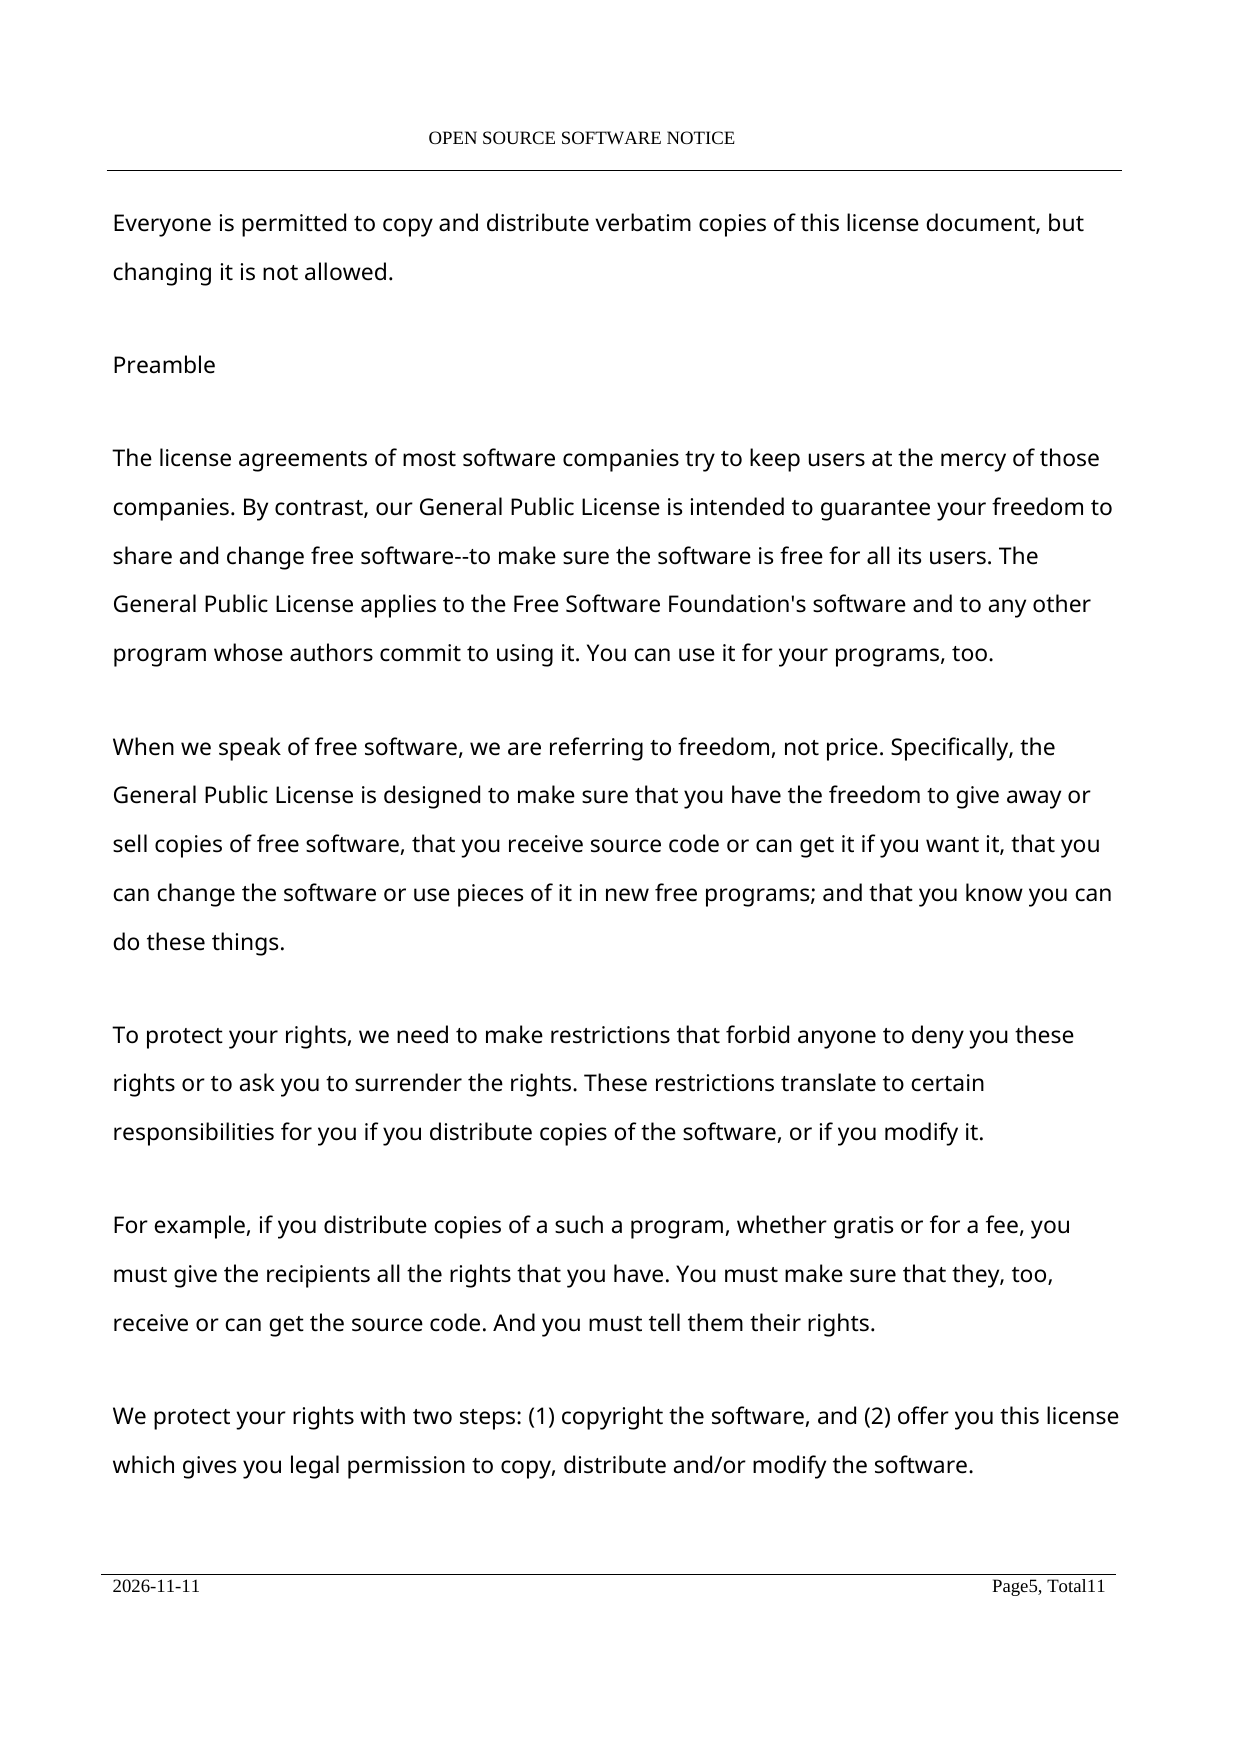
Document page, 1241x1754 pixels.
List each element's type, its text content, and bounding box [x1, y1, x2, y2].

text When we speak of free software, we are referring to freedom, not price. Specifically, the General Public License is designed to make sure that you have the freedom to give away or sell copies of free software, that you receive source code or can get it if you want it, that you can change the software or use pieces of it in new free programs; and that you know you can do these things. [112, 730, 1128, 957]
text For example, if you distribute copies of a such a program, whether gratis or for a fee, you must give the recipients all the rights that you have. You must make sure that they, too, receive or can get the source code. And you must tell them their rights. [112, 1209, 1128, 1339]
text To protect your rights, we need to make restrictions that forbid anyone to deny you these rights or to ask you to surrender the rights. These restrictions translate to certain responsibilities for you if you distribute copies of the software, or if you modify it. [112, 1018, 1128, 1148]
text Preamble [112, 348, 1128, 381]
text The license agreements of most software companies try to keep users at the mercy of those companies. By contrast, our General Public License is intended to guarantee your freedom to share and change free software--to make sure the software is free for all its users. The General Public License applies to the Free Software Foundation's software and to any other program whose authors commit to using it. You can use it for your programs, too. [112, 442, 1128, 669]
text We protect your rights with two steps: (1) copyright the software, and (2) offer you this license which gives you legal permission to copy, distribute and/or modify the software. [112, 1399, 1128, 1481]
text Everyone is permitted to copy and distribute verbatim copies of this license document, but changing it is not allowed. [112, 206, 1128, 288]
